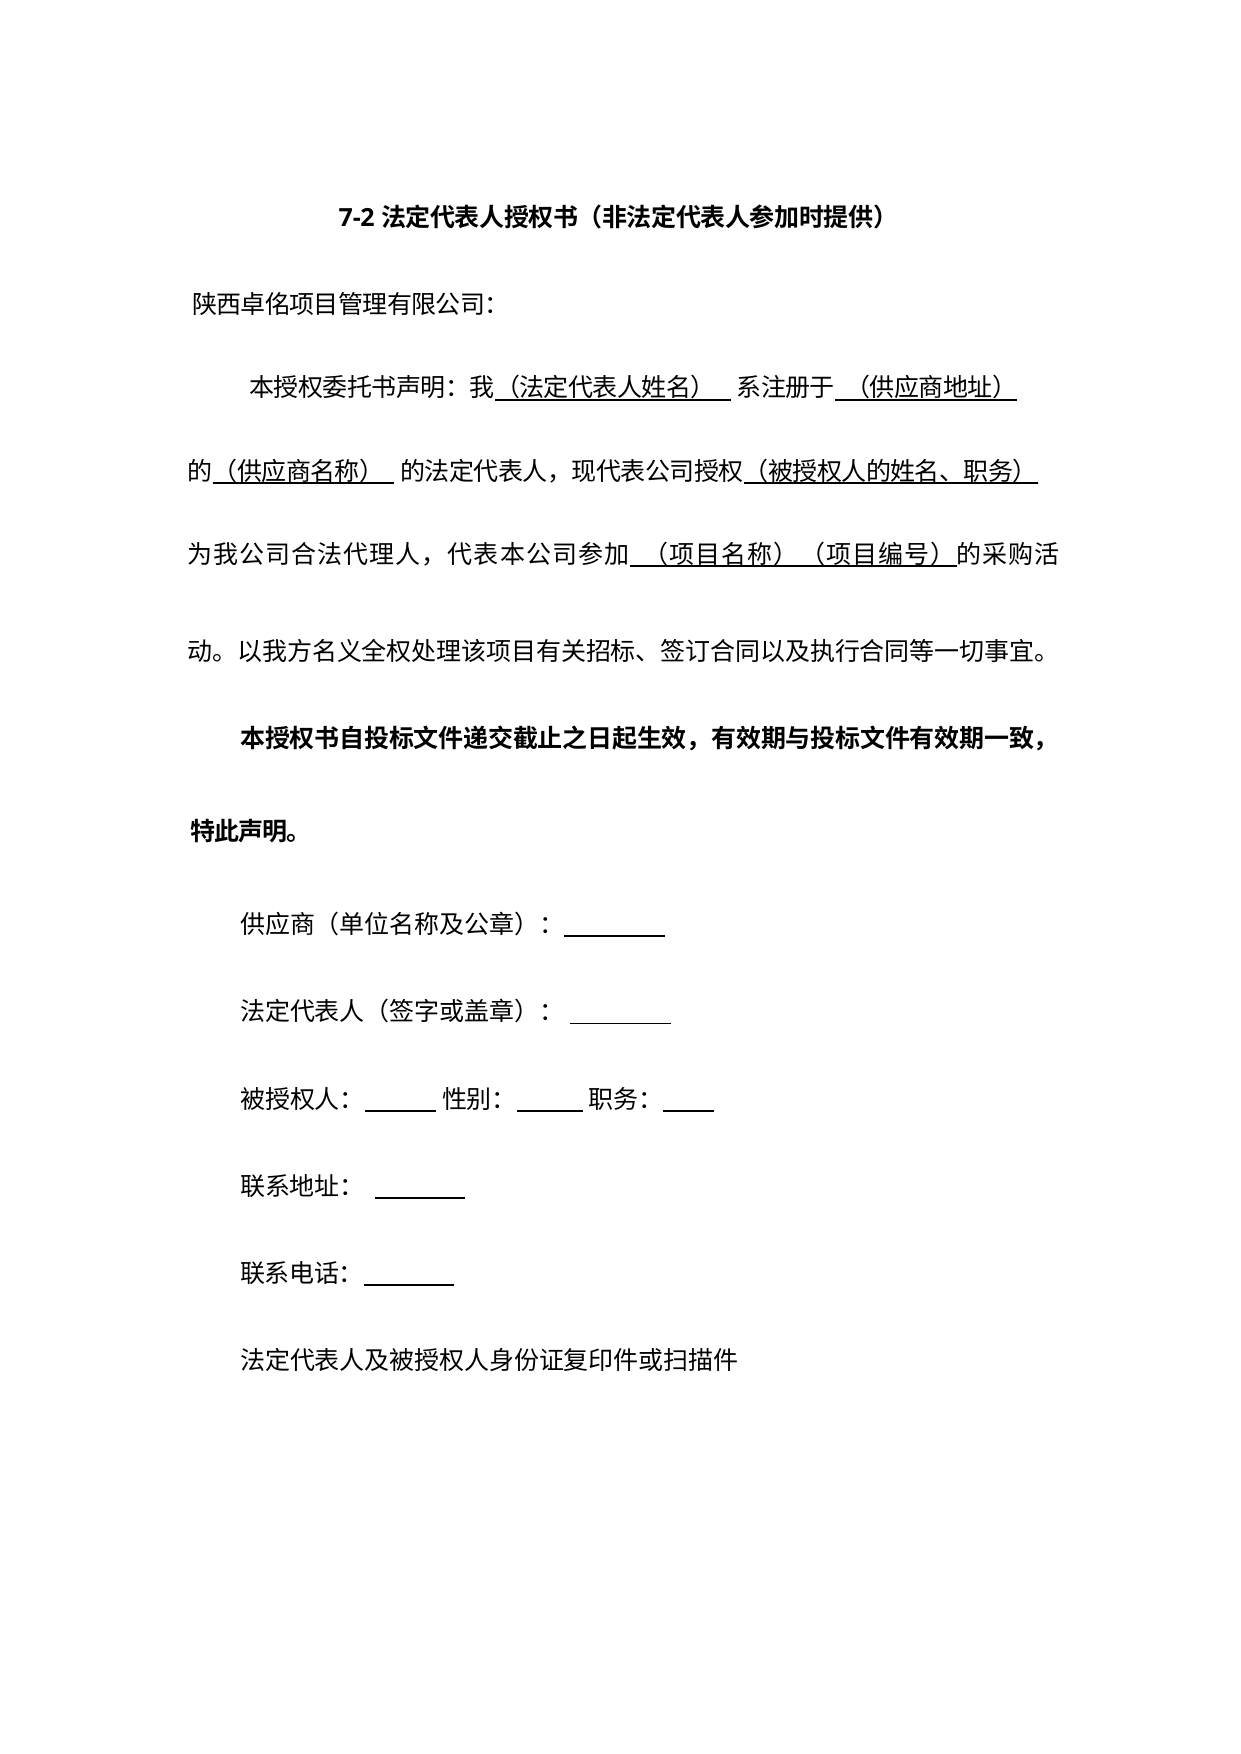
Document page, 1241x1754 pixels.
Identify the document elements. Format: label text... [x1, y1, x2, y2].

text 7-2 法定代表人授权书（非法定代表人参加时提供） [338, 183, 1053, 248]
text 陕西卓佲项目管理有限公司： [192, 270, 1053, 335]
text 为我公司合法代理人，代表本公司参加 （项目名称）（项目编号）的采购活动。以我方名义全权处理该项目有关招标、签订合同以及执行合同等一切事宜。 [187, 520, 1060, 682]
text 本授权委托书声明：我（法定代表人姓名） 系注册于 （供应商地址） [190, 353, 1060, 418]
text 供应商（单位名称及公章）： [240, 890, 1053, 955]
text 联系地址： [240, 1152, 1053, 1217]
text 的（供应商名称） 的法定代表人，现代表公司授权（被授权人的姓名、职务） [187, 437, 1060, 502]
text 法定代表人及被授权人身份证复印件或扫描件 [240, 1326, 1053, 1391]
text 法定代表人（签字或盖章）： [240, 977, 1053, 1042]
text 被授权人： 性别： 职务： [240, 1065, 1053, 1130]
text 本授权书自投标文件递交截止之日起生效，有效期与投标文件有效期一致， 特此声明。 [190, 704, 1060, 862]
text 联系电话： [240, 1239, 1053, 1304]
